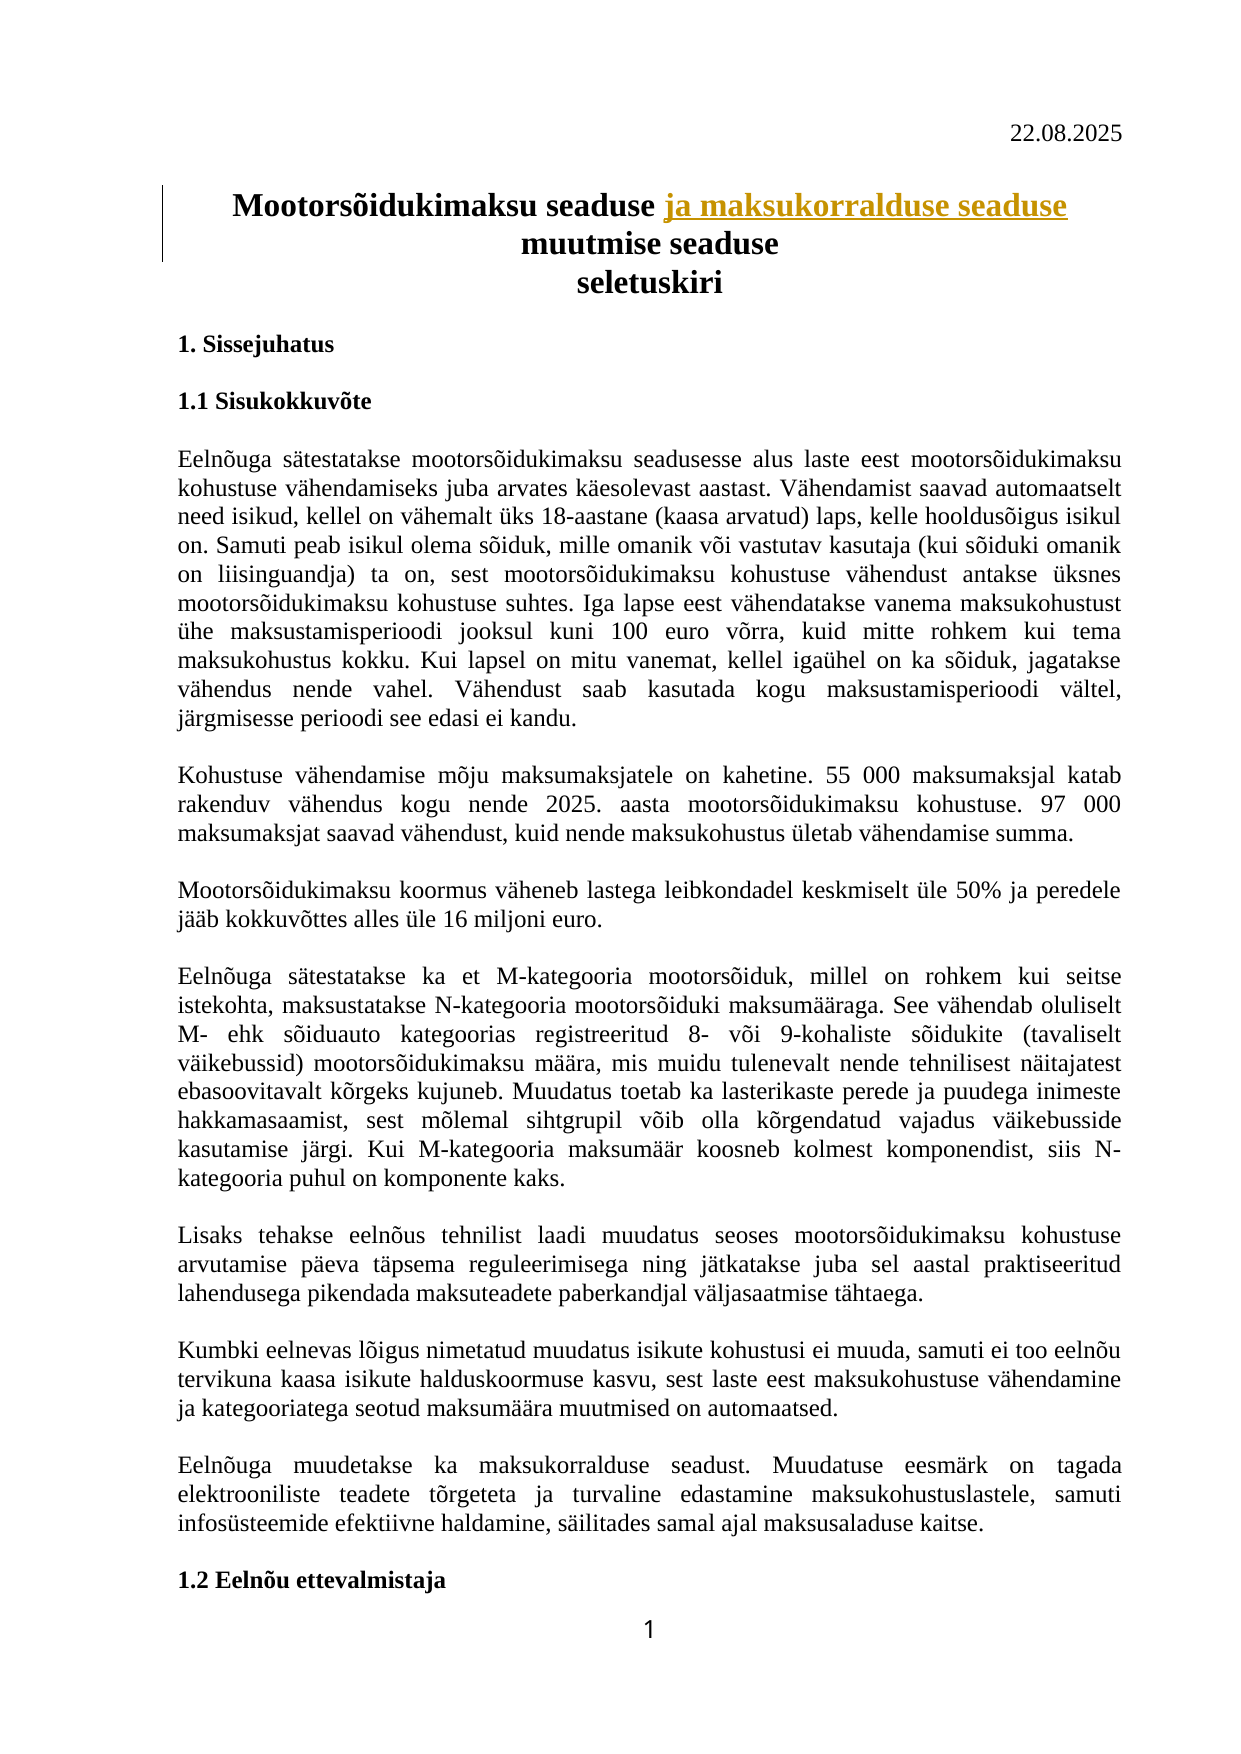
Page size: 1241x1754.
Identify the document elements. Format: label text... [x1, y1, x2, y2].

text Mootorsõidukimaksu koormus väheneb lastega leibkondadel keskmiselt üle 50% ja peredele jääb kokkuvõttes alles üle 16 miljoni euro. [177, 875, 1122, 933]
text Eelnõuga muudetakse ka maksukorralduse seadust. Muudatuse eesmärk on tagada elektrooniliste teadete tõrgeteta ja turvaline edastamine maksukohustuslastele, samuti infosüsteemide efektiivne haldamine, säilitades samal ajal maksusaladuse kaitse. [177, 1450, 1122, 1536]
text 1.2 Eelnõu ettevalmistaja [177, 1565, 1122, 1594]
text Eelnõuga sätestatakse mootorsõidukimaksu seadusesse alus laste eest mootorsõidukimaksu kohustuse vähendamiseks juba arvates käesolevast aastast. Vähendamist saavad automaatselt need isikud, kellel on vähemalt üks 18-aastane (kaasa arvatud) laps, kelle hooldusõigus isikul on. Samuti peab isikul olema sõiduk, mille omanik või vastutav kasutaja (kui sõiduki omanik on liisinguandja) ta on, sest mootorsõidukimaksu kohustuse vähendust antakse üksnes mootorsõidukimaksu kohustuse suhtes. Iga lapse eest vähendatakse vanema maksukohustust ühe maksustamisperioodi jooksul kuni 100 euro võrra, kuid mitte rohkem kui tema maksukohustus kokku. Kui lapsel on mitu vanemat, kellel igaühel on ka sõiduk, jagatakse vähendus nende vahel. Vähendust saab kasutada kogu maksustamisperioodi vältel, järgmisesse perioodi see edasi ei kandu. [177, 444, 1122, 731]
text seletuskiri [177, 262, 1122, 300]
text 1. Sissejuhatus [177, 329, 1122, 358]
text 1.1 Sisukokkuvõte [177, 386, 1122, 415]
text Kohustuse vähendamise mõju maksumaksjatele on kahetine. 55 000 maksumaksjal katab rakenduv vähendus kogu nende 2025. aasta mootorsõidukimaksu kohustuse. 97 000 maksumaksjat saavad vähendust, kuid nende maksukohustus ületab vähendamise summa. [177, 760, 1122, 846]
text Eelnõuga sätestatakse ka et M-kategooria mootorsõiduk, millel on rohkem kui seitse istekohta, maksustatakse N-kategooria mootorsõiduki maksumääraga. See vähendab oluliselt M- ehk sõiduauto kategoorias registreeritud 8- või 9-kohaliste sõidukite (tavaliselt väikebussid) mootorsõidukimaksu määra, mis muidu tulenevalt nende tehnilisest näitajatest ebasoovitavalt kõrgeks kujuneb. Muudatus toetab ka lasterikaste perede ja puudega inimeste hakkamasaamist, sest mõlemal sihtgrupil võib olla kõrgendatud vajadus väikebusside kasutamise järgi. Kui M-kategooria maksumäär koosneb kolmest komponendist, siis N-kategooria puhul on komponente kaks. [177, 961, 1122, 1191]
text Kumbki eelnevas lõigus nimetatud muudatus isikute kohustusi ei muuda, samuti ei too eelnõu tervikuna kaasa isikute halduskoormuse kasvu, sest laste eest maksukohustuse vähendamine ja kategooriatega seotud maksumäära muutmised on automaatsed. [177, 1335, 1122, 1421]
text 22.08.2025 [177, 118, 1122, 147]
text Lisaks tehakse eelnõus tehnilist laadi muudatus seoses mootorsõidukimaksu kohustuse arvutamise päeva täpsema reguleerimisega ning jätkatakse juba sel aastal praktiseeritud lahendusega pikendada maksuteadete paberkandjal väljasaatmise tähtaega. [177, 1220, 1122, 1306]
text Mootorsõidukimaksu seaduse muutmise seaduse [177, 185, 1122, 262]
